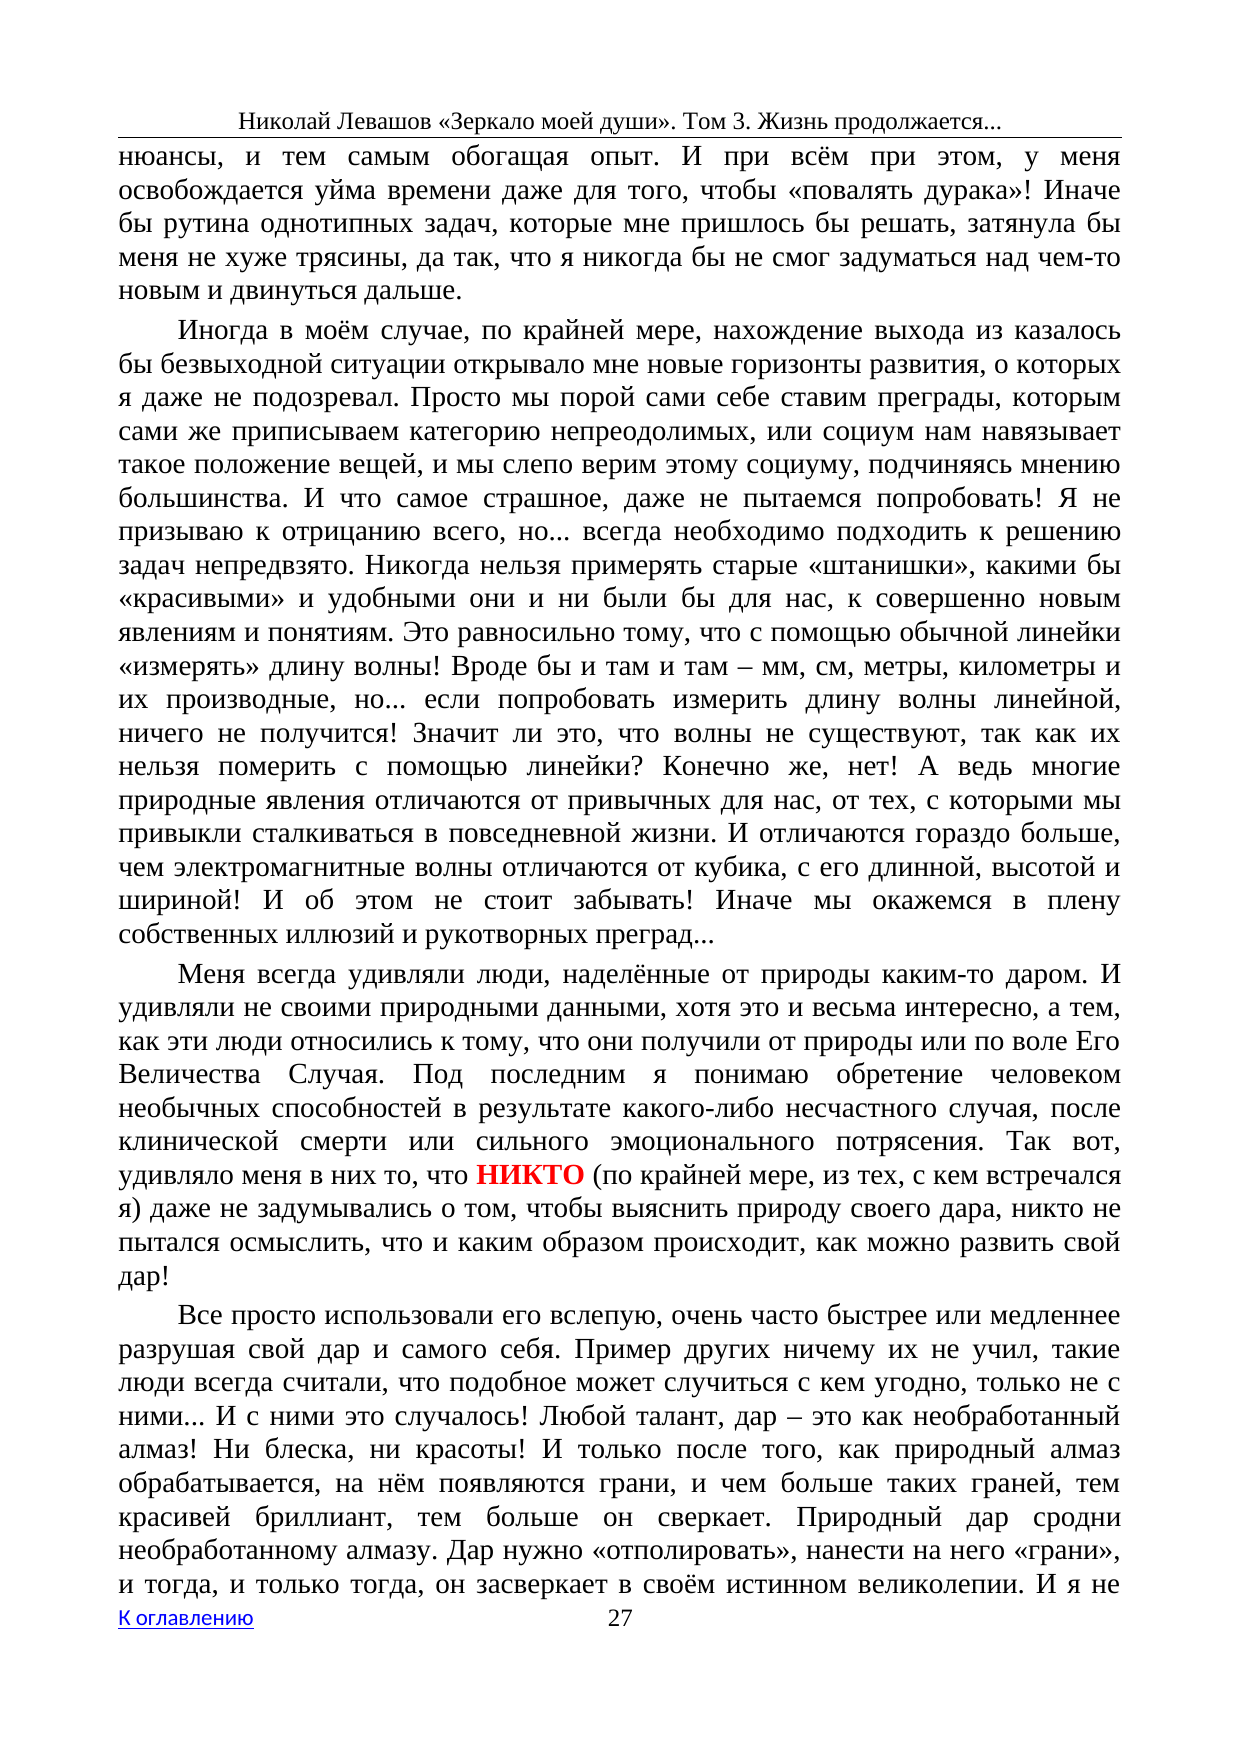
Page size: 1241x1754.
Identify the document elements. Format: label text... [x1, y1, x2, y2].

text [118, 138, 1122, 306]
text Иногда в моём случае, по крайней мере, нахождение выхода из казалось бы безвыходной ситуации открывало мне новые горизонты развития, о которых я даже не подозревал. Просто мы порой сами себе ставим преграды, которым сами же приписываем категорию непреодолимых, или социум нам навязывает такое положение вещей, и мы слепо верим этому социуму, подчиняясь мнению большинства. И что самое страшное, даже не пытаемся попробовать! Я не призываю к отрицанию всего, но... всегда необходимо подходить к решению задач непредвзято. Никогда нельзя примерять старые «штанишки», какими бы «красивыми» и удобными они и ни были бы для нас, к совершенно новым явлениям и понятиям. Это равносильно тому, что с помощью обычной линейки «измерять» длину волны! Вроде бы и там и там – мм, см, метры, километры и их производные, но... если попробовать измерить длину волны линейной, ничего не получится! Значит ли это, что волны не существуют, так как их нельзя померить с помощью линейки? Конечно же, нет! А ведь многие природные явления отличаются от привычных для нас, от тех, с которыми мы привыкли сталкиваться в повседневной жизни. И отличаются гораздо больше, чем электромагнитные волны отличаются от кубика, с его длинной, высотой и шириной! И об этом не стоит забывать! Иначе мы окажемся в плену собственных иллюзий и рукотворных преград... [118, 312, 1122, 949]
text Меня всегда удивляли люди, наделённые от природы каким-то даром. И удивляли не своими природными данными, хотя это и весьма интересно, а тем, как эти люди относились к тому, что они получили от природы или по воле Его Величества Случая. Под последним я понимаю обретение человеком необычных способностей в результате какого-либо несчастного случая, после клинической смерти или сильного эмоционального потрясения. Так вот, удивляло меня в них то, что НИКТО (по крайней мере, из тех, с кем встречался я) даже не задумывались о том, чтобы выяснить природу своего дара, никто не пытался осмыслить, что и каким образом происходит, как можно развить свой дар! [118, 956, 1122, 1291]
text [118, 1297, 1122, 1599]
